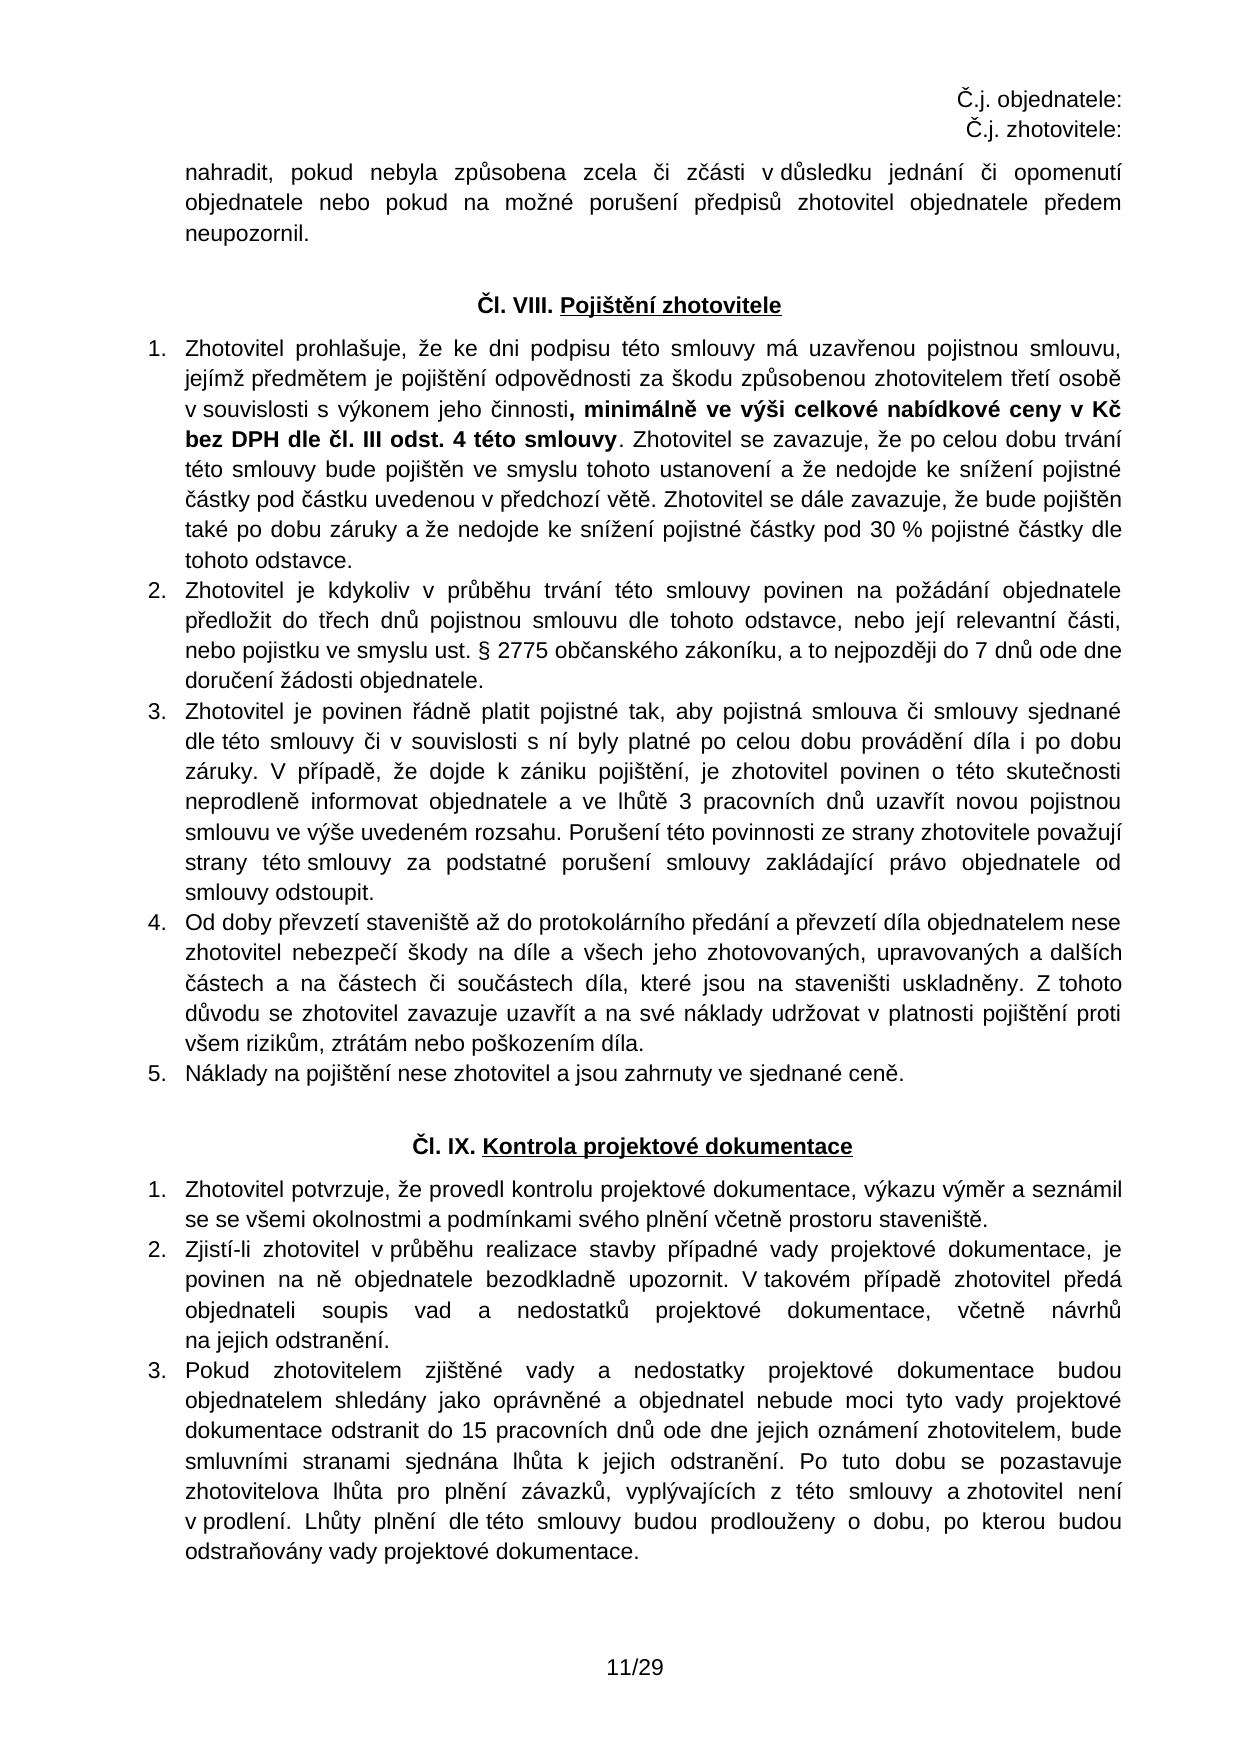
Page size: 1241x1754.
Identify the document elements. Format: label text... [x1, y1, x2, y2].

text Kontrola projektové dokumentace [148, 1133, 1122, 1159]
list Náklady na pojištění nese zhotovitel a jsou zahrnuty ve sjednané ceně. [148, 1060, 1122, 1087]
list Zjistí-li zhotovitel v průběhu realizace stavby případné vady projektové dokumentace, je povinen na ně objednatele bezodkladně upozornit. V takovém případě zhotovitel předá objednateli soupis vad a nedostatků projektové dokumentace, včetně návrhů na jejich odstranění. [148, 1236, 1122, 1353]
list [148, 159, 1122, 246]
list Od doby převzetí staveniště až do protokolárního předání a převzetí díla objednatelem nese zhotovitel nebezpečí škody na díle a všech jeho zhotovovaných, upravovaných a dalších částech a na částech či součástech díla, které jsou na staveništi uskladněny. Z tohoto důvodu se zhotovitel zavazuje uzavřít a na své náklady udržovat v platnosti pojištění proti všem rizikům, ztrátám nebo poškozením díla. [148, 909, 1122, 1056]
text Pojištění zhotovitele [148, 292, 1122, 319]
list Zhotovitel prohlašuje, že ke dni podpisu této smlouvy má uzavřenou pojistnou smlouvu, jejímž předmětem je pojištění odpovědnosti za škodu způsobenou zhotovitelem třetí osobě v souvislosti s výkonem jeho činnosti, minimálně ve výši celkové nabídkové ceny v Kč bez DPH dle čl. III odst. 4 této smlouvy. Zhotovitel se zavazuje, že po celou dobu trvání této smlouvy bude pojištěn ve smyslu tohoto ustanovení a že nedojde ke snížení pojistné částky pod částku uvedenou v předchozí větě. Zhotovitel se dále zavazuje, že bude pojištěn také po dobu záruky a že nedojde ke snížení pojistné částky pod 30 % pojistné částky dle tohoto odstavce. [148, 335, 1122, 573]
list Pokud zhotovitelem zjištěné vady a nedostatky projektové dokumentace budou objednatelem shledány jako oprávněné a objednatel nebude moci tyto vady projektové dokumentace odstranit do 15 pracovních dnů ode dne jejich oznámení zhotovitelem, bude smluvními stranami sjednána lhůta k jejich odstranění. Po tuto dobu se pozastavuje zhotovitelova lhůta pro plnění závazků, vyplývajících z této smlouvy a zhotovitel není v prodlení. Lhůty plnění dle této smlouvy budou prodlouženy o dobu, po kterou budou odstraňovány vady projektové dokumentace. [148, 1357, 1122, 1565]
list Zhotovitel je kdykoliv v průběhu trvání této smlouvy povinen na požádání objednatele předložit do třech dnů pojistnou smlouvu dle tohoto odstavce, nebo její relevantní části, nebo pojistku ve smyslu ust. § 2775 občanského zákoníku, a to nejpozději do 7 dnů ode dne doručení žádosti objednatele. [148, 577, 1122, 694]
list Zhotovitel potvrzuje, že provedl kontrolu projektové dokumentace, výkazu výměr a seznámil se se všemi okolnostmi a podmínkami svého plnění včetně prostoru staveniště. [148, 1176, 1122, 1232]
list Zhotovitel je povinen řádně platit pojistné tak, aby pojistná smlouva či smlouvy sjednané dle této smlouvy či v souvislosti s ní byly platné po celou dobu provádění díla i po dobu záruky. V případě, že dojde k zániku pojištění, je zhotovitel povinen o této skutečnosti neprodleně informovat objednatele a ve lhůtě 3 pracovních dnů uzavřít novou pojistnou smlouvu ve výše uvedeném rozsahu. Porušení této povinnosti ze strany zhotovitele považují strany této smlouvy za podstatné porušení smlouvy zakládající právo objednatele od smlouvy odstoupit. [148, 698, 1122, 905]
